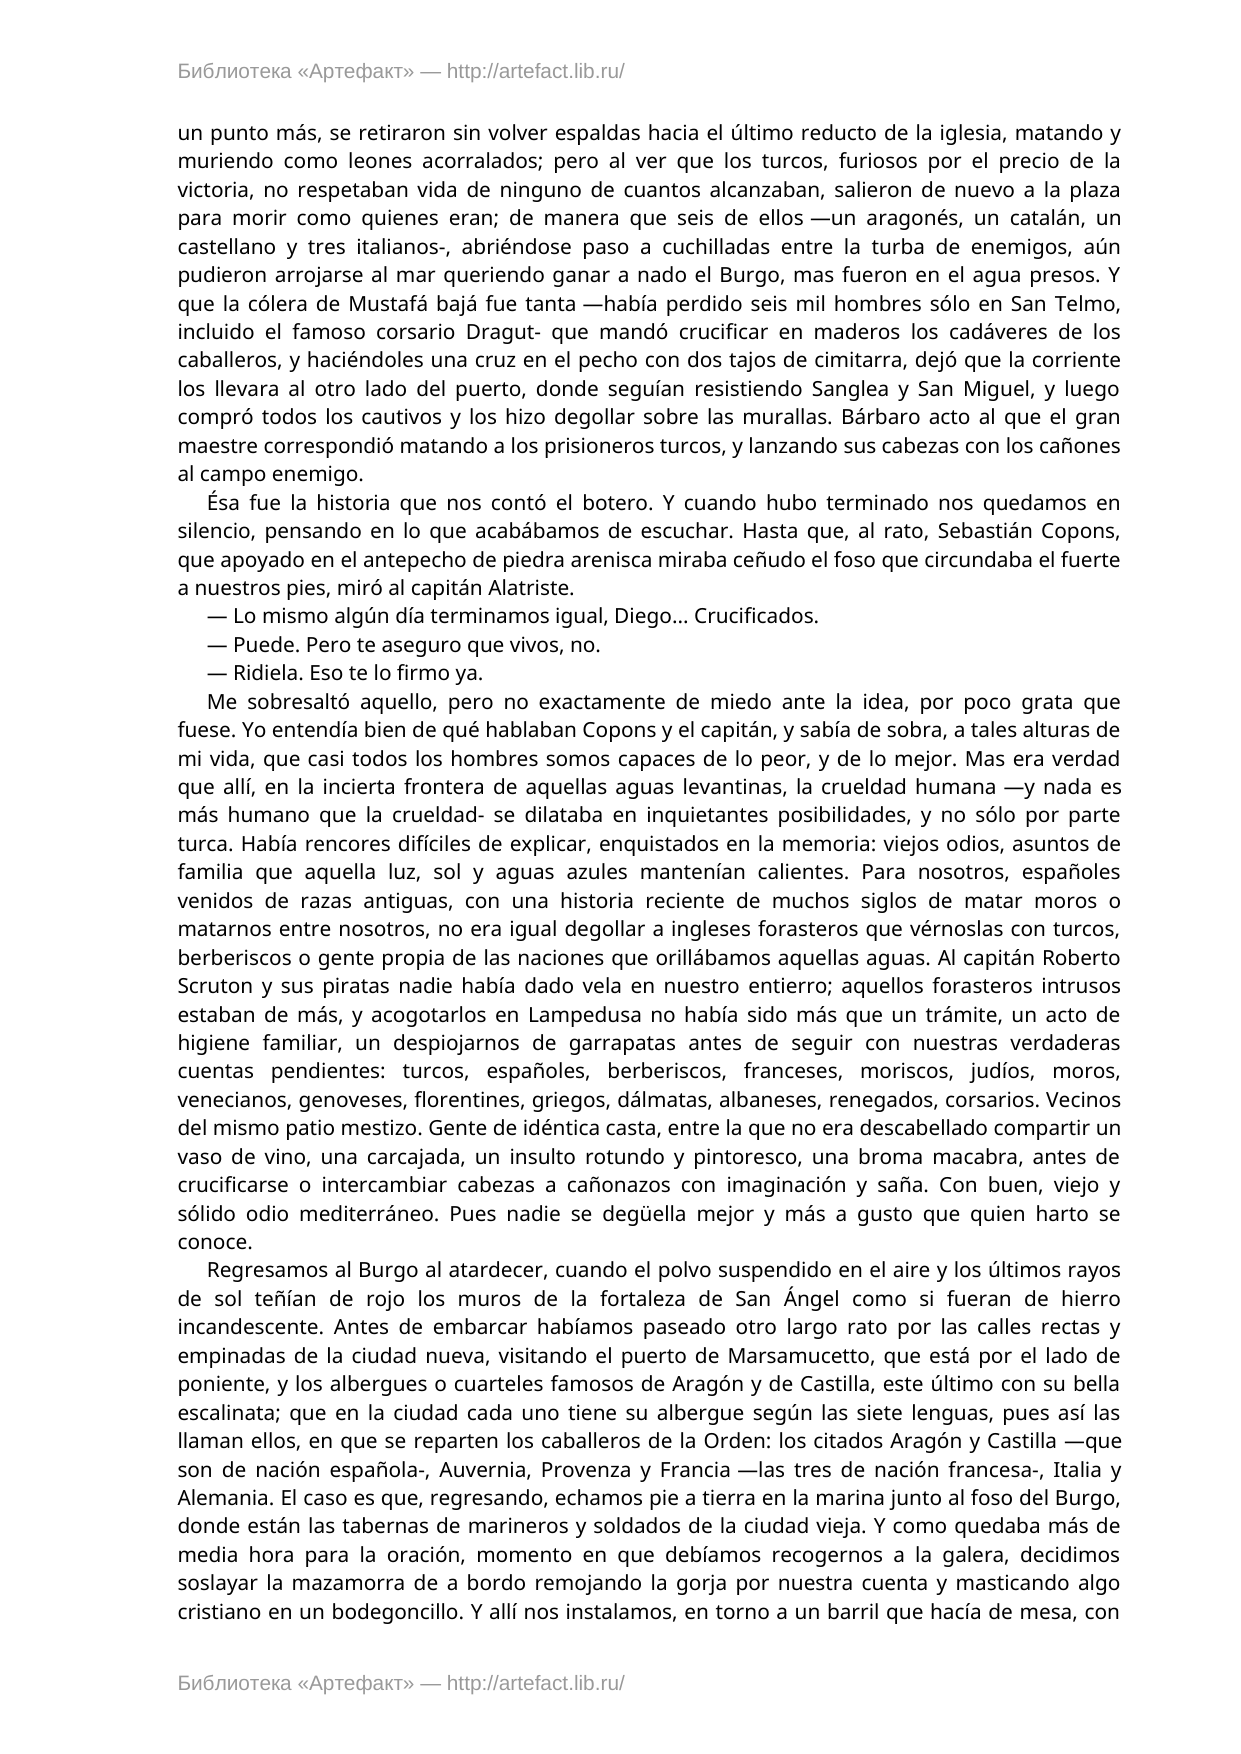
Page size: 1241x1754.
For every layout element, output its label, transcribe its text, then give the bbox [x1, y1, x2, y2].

text — Lo mismo algún día terminamos igual, Diego... Crucificados. [177, 602, 1122, 630]
text Ésa fue la historia que nos contó el botero. Y cuando hubo terminado nos quedamos en silencio, pensando en lo que acabábamos de escuchar. Hasta que, al rato, Sebastián Copons, que apoyado en el antepecho de piedra arenisca miraba ceñudo el foso que circundaba el fuerte a nuestros pies, miró al capitán Alatriste. [177, 488, 1122, 602]
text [177, 1256, 1122, 1625]
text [177, 118, 1122, 488]
text — Puede. Pero te aseguro que vivos, no. [177, 630, 1122, 658]
text — Ridiela. Eso te lo firmo ya. [177, 658, 1122, 687]
text Me sobresaltó aquello, pero no exactamente de miedo ante la idea, por poco grata que fuese. Yo entendía bien de qué hablaban Copons y el capitán, y sabía de sobra, a tales alturas de mi vida, que casi todos los hombres somos capaces de lo peor, y de lo mejor. Mas era verdad que allí, en la incierta frontera de aquellas aguas levantinas, la crueldad humana —y nada es más humano que la crueldad- se dilataba en inquietantes posibilidades, y no sólo por parte turca. Había rencores difíciles de explicar, enquistados en la memoria: viejos odios, asuntos de familia que aquella luz, sol y aguas azules mantenían calientes. Para nosotros, españoles venidos de razas antiguas, con una historia reciente de muchos siglos de matar moros o matarnos entre nosotros, no era igual degollar a ingleses forasteros que vérnoslas con turcos, berberiscos o gente propia de las naciones que orillábamos aquellas aguas. Al capitán Roberto Scruton y sus piratas nadie había dado vela en nuestro entierro; aquellos forasteros intrusos estaban de más, y acogotarlos en Lampedusa no había sido más que un trámite, un acto de higiene familiar, un despiojarnos de garrapatas antes de seguir con nuestras verdaderas cuentas pendientes: turcos, españoles, berberiscos, franceses, moriscos, judíos, moros, venecianos, genoveses, florentines, griegos, dálmatas, albaneses, renegados, corsarios. Vecinos del mismo patio mestizo. Gente de idéntica casta, entre la que no era descabellado compartir un vaso de vino, una carcajada, un insulto rotundo y pintoresco, una broma macabra, antes de crucificarse o intercambiar cabezas a cañonazos con imaginación y saña. Con buen, viejo y sólido odio mediterráneo. Pues nadie se degüella mejor y más a gusto que quien harto se conoce. [177, 687, 1122, 1256]
